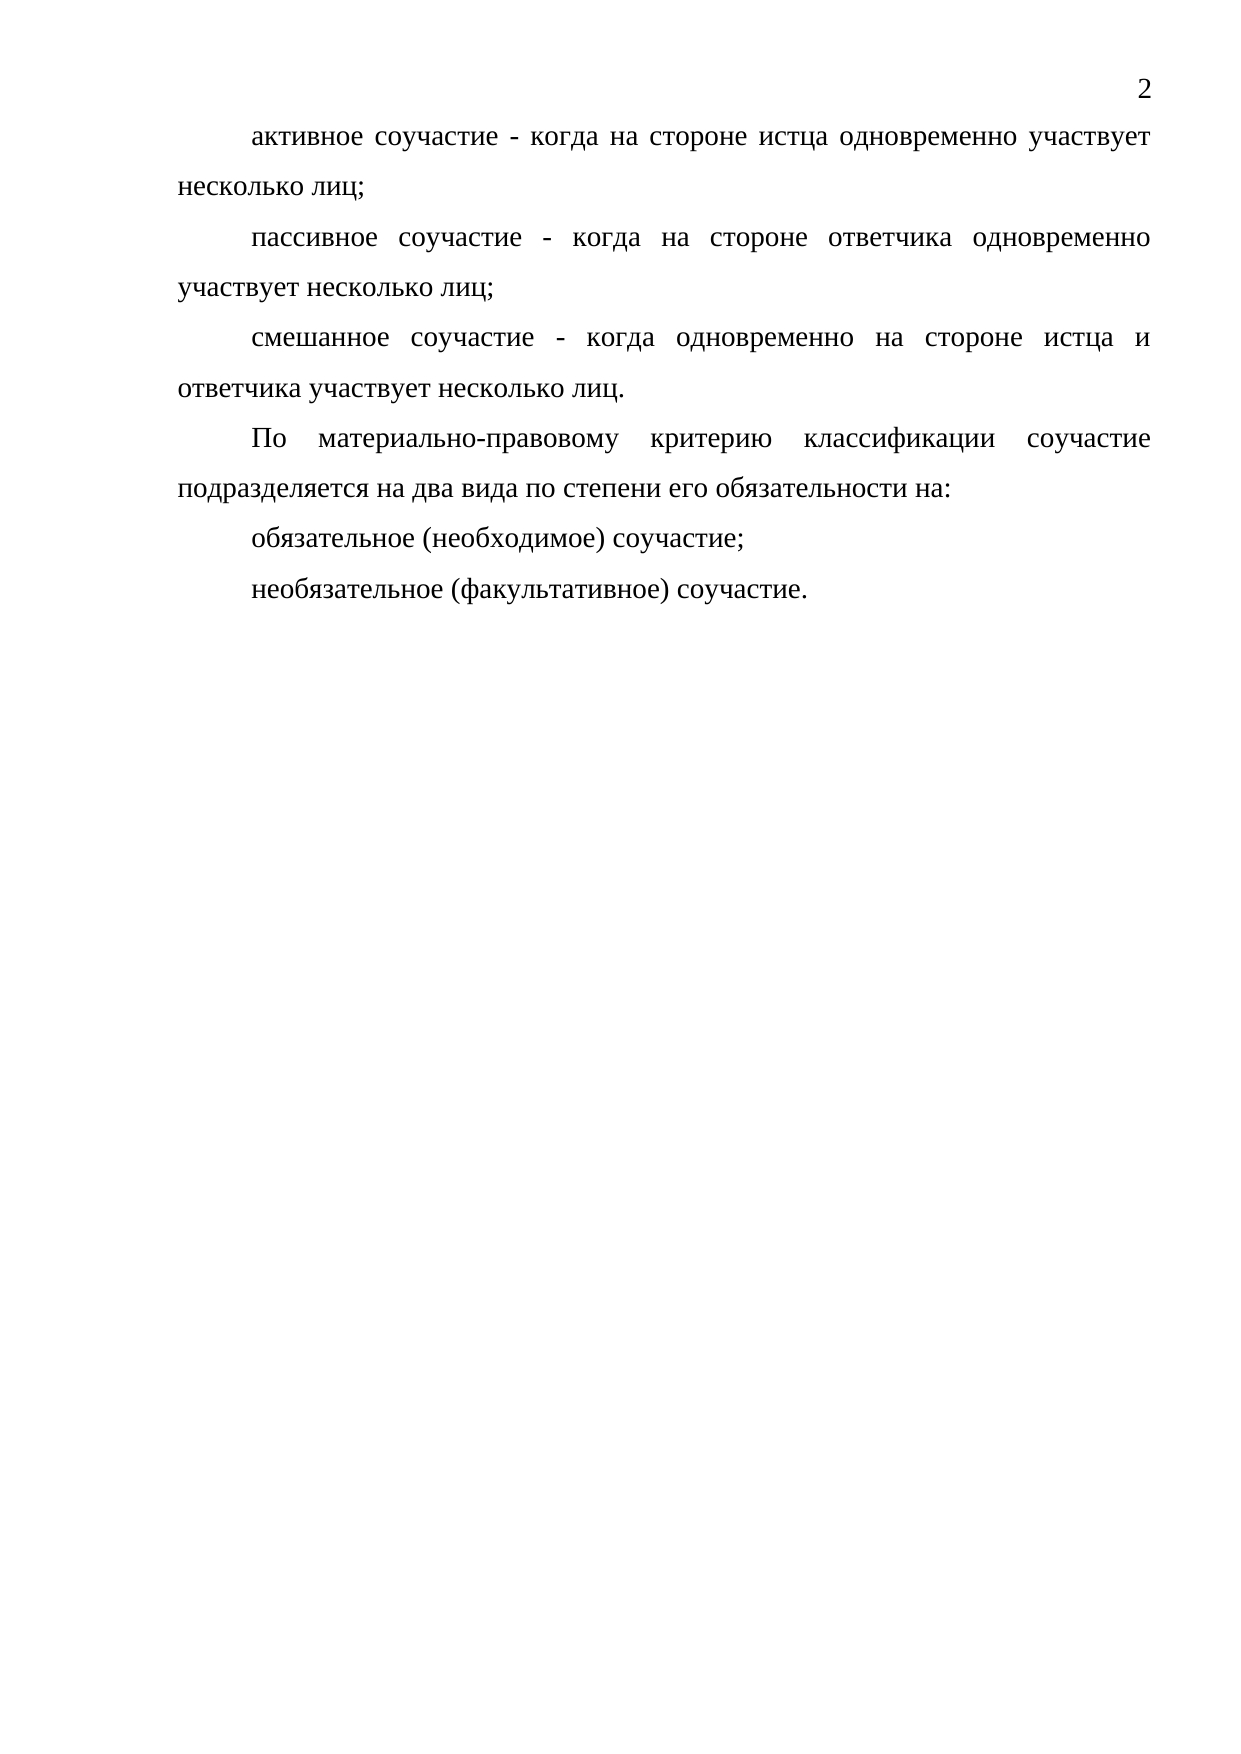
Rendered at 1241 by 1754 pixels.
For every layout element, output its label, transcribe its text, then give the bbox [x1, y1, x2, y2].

text По материально-правовому критерию классификации соучастие подразделяется на два вида по степени его обязательности на: [177, 420, 1152, 504]
text пассивное соучастие - когда на стороне ответчика одновременно участвует несколько лиц; [177, 219, 1152, 303]
text обязательное (необходимое) соучастие; [177, 521, 1152, 554]
text активное соучастие - когда на стороне истца одновременно участвует несколько лиц; [177, 118, 1152, 202]
text смешанное соучастие - когда одновременно на стороне истца и ответчика участвует несколько лиц. [177, 319, 1152, 403]
text необязательное (факультативное) соучастие. [177, 571, 1152, 604]
